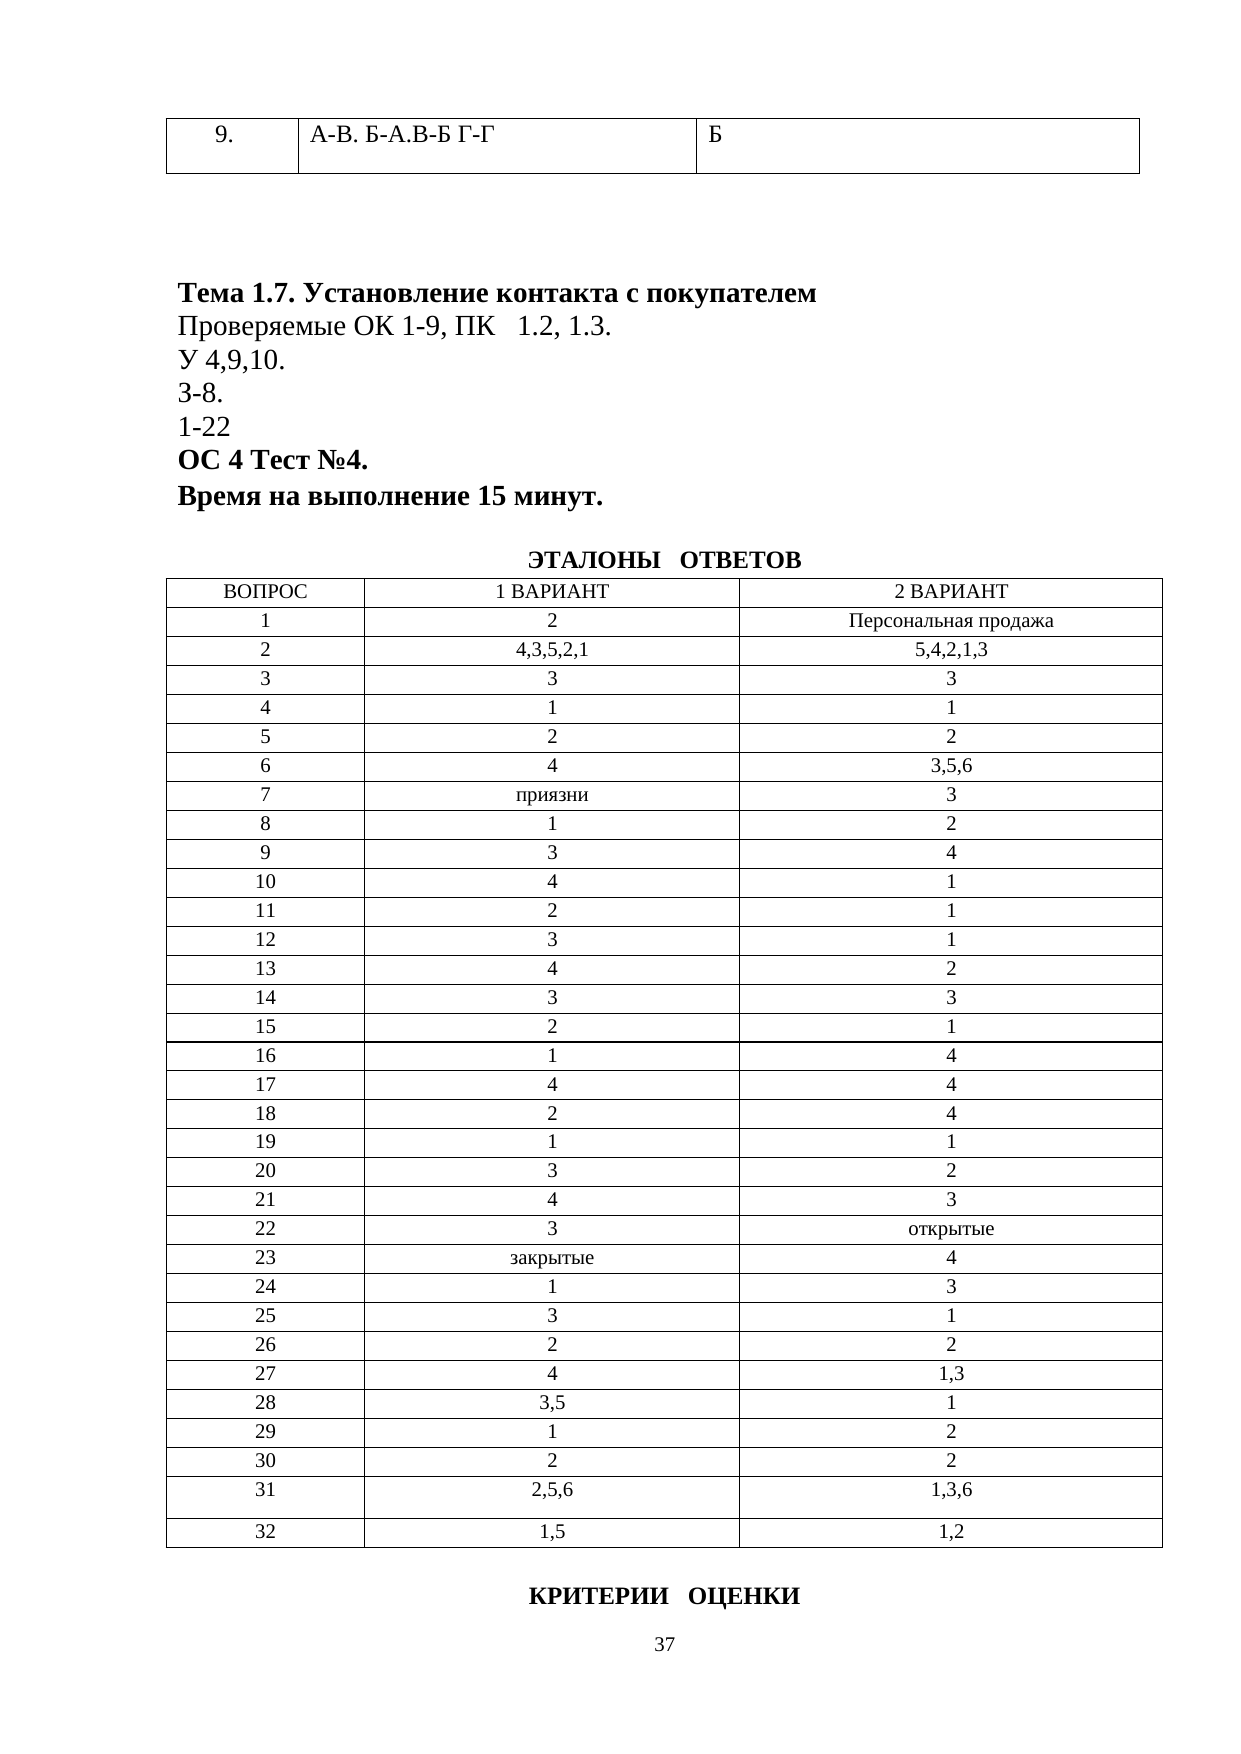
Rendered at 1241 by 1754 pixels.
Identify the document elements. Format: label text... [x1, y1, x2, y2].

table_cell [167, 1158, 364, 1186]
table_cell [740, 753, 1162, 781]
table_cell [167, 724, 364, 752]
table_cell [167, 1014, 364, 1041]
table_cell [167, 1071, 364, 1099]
text Тема 1.7. Установление контакта с покупателем [177, 275, 1152, 308]
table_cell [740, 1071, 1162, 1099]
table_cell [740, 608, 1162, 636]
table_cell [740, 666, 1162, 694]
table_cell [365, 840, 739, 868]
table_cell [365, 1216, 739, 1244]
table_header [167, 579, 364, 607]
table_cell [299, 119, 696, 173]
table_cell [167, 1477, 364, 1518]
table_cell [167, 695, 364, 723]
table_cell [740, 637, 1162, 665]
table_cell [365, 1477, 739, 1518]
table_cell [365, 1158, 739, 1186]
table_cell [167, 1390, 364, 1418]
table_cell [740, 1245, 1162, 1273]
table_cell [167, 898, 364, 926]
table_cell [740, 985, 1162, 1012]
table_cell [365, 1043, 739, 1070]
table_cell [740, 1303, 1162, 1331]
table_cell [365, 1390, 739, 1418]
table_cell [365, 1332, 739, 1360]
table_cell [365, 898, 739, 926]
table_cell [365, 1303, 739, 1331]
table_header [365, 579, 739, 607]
text ЭТАЛОНЫ ОТВЕТОВ [177, 545, 1152, 574]
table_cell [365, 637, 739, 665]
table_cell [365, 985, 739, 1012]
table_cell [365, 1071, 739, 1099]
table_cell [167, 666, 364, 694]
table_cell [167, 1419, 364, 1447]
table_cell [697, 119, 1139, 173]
text ОС 4 Тест №4. [177, 442, 1152, 476]
text 1-22 [177, 409, 1152, 442]
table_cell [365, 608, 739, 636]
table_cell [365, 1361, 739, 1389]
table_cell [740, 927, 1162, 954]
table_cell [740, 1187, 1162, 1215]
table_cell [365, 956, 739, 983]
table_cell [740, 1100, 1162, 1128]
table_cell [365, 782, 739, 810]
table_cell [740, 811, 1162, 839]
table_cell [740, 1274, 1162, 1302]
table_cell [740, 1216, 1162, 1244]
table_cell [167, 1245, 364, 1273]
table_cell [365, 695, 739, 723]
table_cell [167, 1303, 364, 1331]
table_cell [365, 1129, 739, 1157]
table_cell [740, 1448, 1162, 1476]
text КРИТЕРИИ ОЦЕНКИ [177, 1581, 1152, 1610]
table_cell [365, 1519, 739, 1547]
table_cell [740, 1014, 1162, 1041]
text У 4,9,10. [177, 342, 1152, 375]
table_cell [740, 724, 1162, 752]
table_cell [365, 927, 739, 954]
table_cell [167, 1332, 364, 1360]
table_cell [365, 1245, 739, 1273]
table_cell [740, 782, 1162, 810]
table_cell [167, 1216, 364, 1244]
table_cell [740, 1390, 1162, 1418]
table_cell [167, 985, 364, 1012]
text З-8. [177, 375, 1152, 409]
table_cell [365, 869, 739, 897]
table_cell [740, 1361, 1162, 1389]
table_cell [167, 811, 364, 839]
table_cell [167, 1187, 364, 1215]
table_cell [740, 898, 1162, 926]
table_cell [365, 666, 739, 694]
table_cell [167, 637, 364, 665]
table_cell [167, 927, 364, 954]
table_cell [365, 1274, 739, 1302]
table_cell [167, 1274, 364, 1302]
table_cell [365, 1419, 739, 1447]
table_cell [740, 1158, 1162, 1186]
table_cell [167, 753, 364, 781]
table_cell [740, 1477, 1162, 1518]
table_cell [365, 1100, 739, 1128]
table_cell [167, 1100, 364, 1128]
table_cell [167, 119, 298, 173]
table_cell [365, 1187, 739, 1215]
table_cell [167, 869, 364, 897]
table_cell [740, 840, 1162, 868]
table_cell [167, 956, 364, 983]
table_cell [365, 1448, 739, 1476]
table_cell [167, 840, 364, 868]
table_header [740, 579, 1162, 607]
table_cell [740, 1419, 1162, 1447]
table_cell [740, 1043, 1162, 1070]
text Время на выполнение 15 минут. [177, 478, 1152, 512]
text Проверяемые ОК 1-9, ПК 1.2, 1.3. [177, 308, 1152, 342]
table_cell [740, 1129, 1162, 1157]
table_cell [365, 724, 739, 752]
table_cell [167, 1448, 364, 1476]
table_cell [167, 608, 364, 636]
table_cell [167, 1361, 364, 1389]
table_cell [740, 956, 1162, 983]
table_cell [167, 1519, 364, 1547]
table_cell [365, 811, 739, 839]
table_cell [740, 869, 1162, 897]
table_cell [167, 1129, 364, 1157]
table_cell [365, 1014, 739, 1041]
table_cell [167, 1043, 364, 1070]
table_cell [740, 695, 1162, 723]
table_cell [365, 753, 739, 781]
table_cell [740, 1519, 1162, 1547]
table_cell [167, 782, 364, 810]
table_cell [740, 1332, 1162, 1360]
